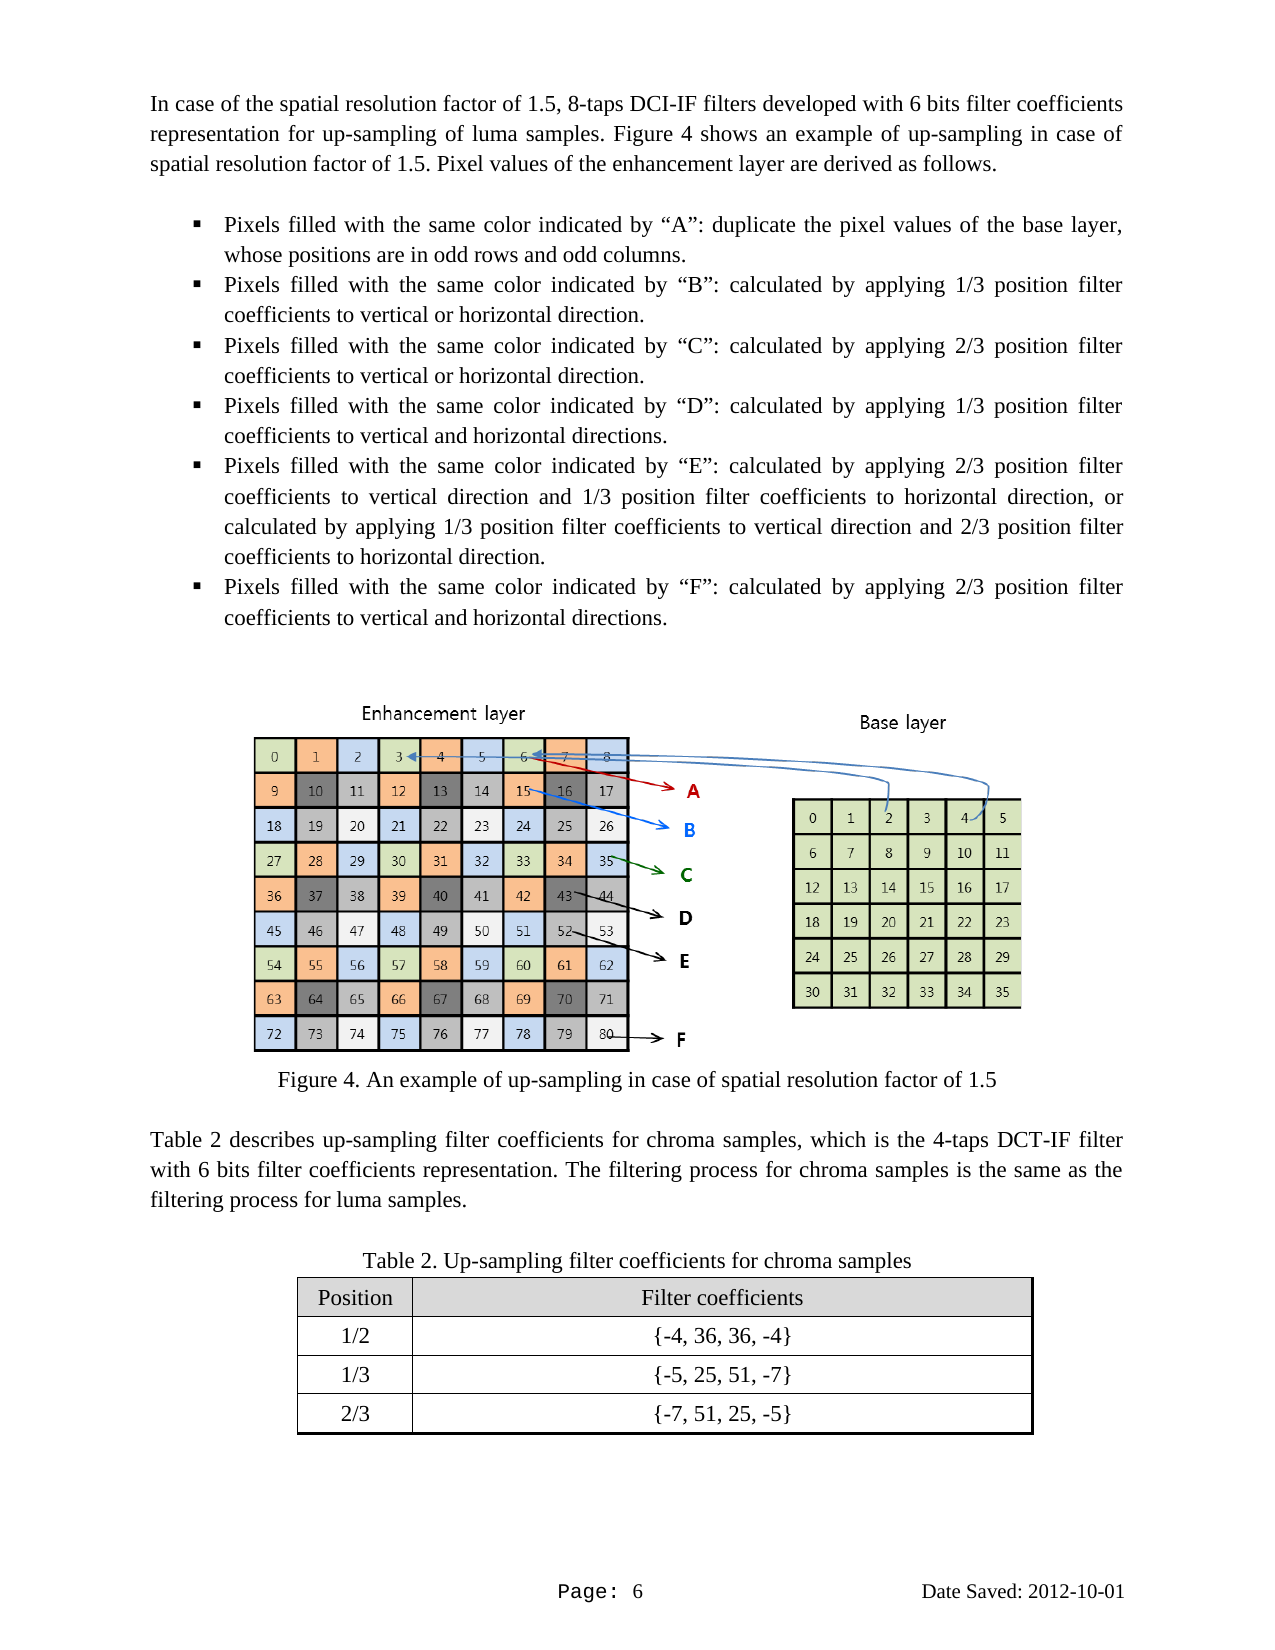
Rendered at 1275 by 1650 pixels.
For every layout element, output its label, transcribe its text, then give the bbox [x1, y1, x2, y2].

table_header Position [298, 1278, 412, 1316]
table_cell {-4, 36, 36, -4} [413, 1317, 1031, 1354]
list Pixels filled with the same color indicated by “E”: calculated by applying 2/3 position filter coefficients to vertical direction and 1/3 position filter coefficients to horizontal direction, or calculated by applying 1/3 position filter coefficients to vertical direction and 2/3 position filter coefficients to horizontal direction. [192, 452, 1125, 569]
table_cell {-7, 51, 25, -5} [413, 1394, 1031, 1432]
list Pixels filled with the same color indicated by “B”: calculated by applying 1/3 position filter coefficients to vertical or horizontal direction. [192, 271, 1125, 328]
table_cell 1/2 [298, 1317, 412, 1354]
picture [253, 694, 1022, 1062]
table_cell {-5, 25, 51, -7} [413, 1356, 1031, 1393]
table_header Filter coefficients [413, 1278, 1031, 1316]
table_cell 1/3 [298, 1356, 412, 1393]
text Figure 4. An example of up-sampling in case of spatial resolution factor of 1.5 [150, 1066, 1125, 1092]
text Table 2 describes up-sampling filter coefficients for chroma samples, which is the 4-taps DCT-IF filter with 6 bits filter coefficients representation. The filtering process for chroma samples is the same as the filtering process for luma samples. [150, 1126, 1125, 1213]
table_cell 2/3 [298, 1394, 412, 1432]
list Pixels filled with the same color indicated by “D”: calculated by applying 1/3 position filter coefficients to vertical and horizontal directions. [192, 392, 1125, 449]
text Table 2. Up-sampling filter coefficients for chroma samples [150, 1247, 1125, 1273]
list Pixels filled with the same color indicated by “A”: duplicate the pixel values of the base layer, whose positions are in odd rows and odd columns. [192, 211, 1125, 267]
list Pixels filled with the same color indicated by “C”: calculated by applying 2/3 position filter coefficients to vertical or horizontal direction. [192, 332, 1125, 388]
list Pixels filled with the same color indicated by “F”: calculated by applying 2/3 position filter coefficients to vertical and horizontal directions. [192, 573, 1125, 630]
text In case of the spatial resolution factor of 1.5, 8-taps DCI-IF filters developed with 6 bits filter coefficients representation for up-sampling of luma samples. Figure 4 shows an example of up-sampling in case of spatial resolution factor of 1.5. Pixel values of the enhancement layer are derived as follows. [150, 90, 1125, 177]
